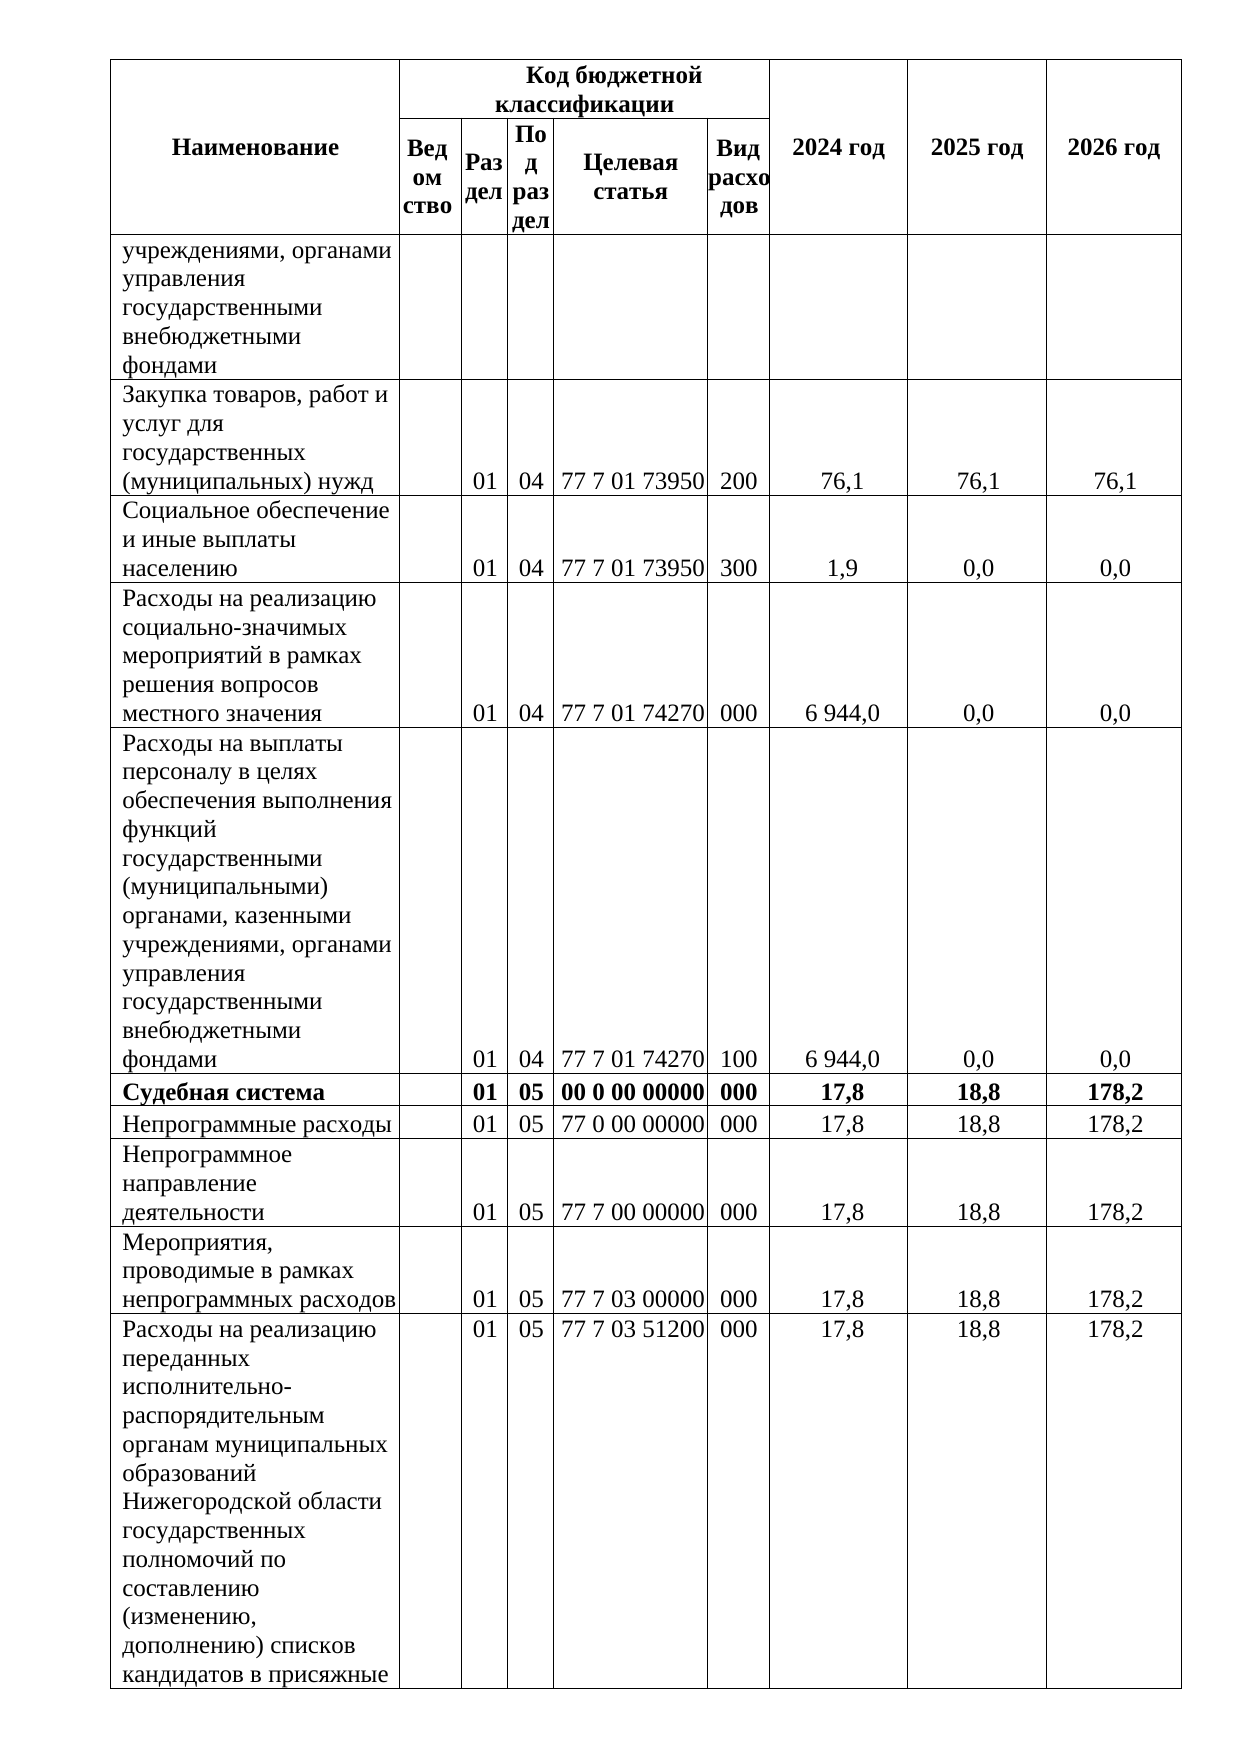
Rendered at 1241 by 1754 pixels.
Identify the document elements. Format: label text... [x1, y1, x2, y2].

table_header Наименование [111, 60, 399, 234]
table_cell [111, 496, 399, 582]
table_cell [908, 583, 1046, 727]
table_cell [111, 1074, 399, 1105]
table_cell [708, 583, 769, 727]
table_cell Ведом ство [400, 119, 461, 234]
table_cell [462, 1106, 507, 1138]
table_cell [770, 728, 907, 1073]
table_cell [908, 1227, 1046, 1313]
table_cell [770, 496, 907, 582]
table_cell Вид расходов [708, 119, 769, 234]
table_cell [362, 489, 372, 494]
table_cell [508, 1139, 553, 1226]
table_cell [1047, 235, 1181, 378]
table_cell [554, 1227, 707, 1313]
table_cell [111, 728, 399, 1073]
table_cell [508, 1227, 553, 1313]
table_header Код бюджетной классификации [400, 60, 769, 118]
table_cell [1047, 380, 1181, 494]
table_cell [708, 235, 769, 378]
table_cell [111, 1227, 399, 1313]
table_header 2024 год [770, 60, 907, 234]
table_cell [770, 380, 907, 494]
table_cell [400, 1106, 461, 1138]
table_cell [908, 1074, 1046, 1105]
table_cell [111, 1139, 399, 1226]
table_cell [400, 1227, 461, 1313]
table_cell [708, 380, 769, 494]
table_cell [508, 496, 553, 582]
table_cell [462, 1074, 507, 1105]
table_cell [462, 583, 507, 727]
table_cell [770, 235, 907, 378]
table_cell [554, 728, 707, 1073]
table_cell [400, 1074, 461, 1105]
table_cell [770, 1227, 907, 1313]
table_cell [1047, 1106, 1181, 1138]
table_header 2025 год [908, 60, 1046, 234]
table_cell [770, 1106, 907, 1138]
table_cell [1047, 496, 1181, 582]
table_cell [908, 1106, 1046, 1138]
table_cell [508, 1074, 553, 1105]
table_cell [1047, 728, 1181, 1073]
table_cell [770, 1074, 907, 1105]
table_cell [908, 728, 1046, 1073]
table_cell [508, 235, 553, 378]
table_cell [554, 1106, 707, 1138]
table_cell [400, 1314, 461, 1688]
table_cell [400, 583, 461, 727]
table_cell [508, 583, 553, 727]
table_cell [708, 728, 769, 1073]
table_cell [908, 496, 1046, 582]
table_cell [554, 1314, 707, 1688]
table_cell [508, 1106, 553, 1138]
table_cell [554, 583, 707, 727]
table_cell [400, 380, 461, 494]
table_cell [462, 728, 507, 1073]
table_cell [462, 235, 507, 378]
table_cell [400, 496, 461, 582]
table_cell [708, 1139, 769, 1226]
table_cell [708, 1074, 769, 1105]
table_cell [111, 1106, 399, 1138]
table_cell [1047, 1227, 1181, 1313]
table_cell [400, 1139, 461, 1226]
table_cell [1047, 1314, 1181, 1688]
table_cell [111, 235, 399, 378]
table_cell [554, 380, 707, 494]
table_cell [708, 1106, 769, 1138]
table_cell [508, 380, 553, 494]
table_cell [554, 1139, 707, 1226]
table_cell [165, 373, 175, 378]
table_header 2026 год [1047, 60, 1181, 234]
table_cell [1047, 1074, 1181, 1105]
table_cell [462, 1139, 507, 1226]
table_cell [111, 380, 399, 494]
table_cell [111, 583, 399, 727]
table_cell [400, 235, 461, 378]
table_cell Под раз дел [508, 119, 553, 234]
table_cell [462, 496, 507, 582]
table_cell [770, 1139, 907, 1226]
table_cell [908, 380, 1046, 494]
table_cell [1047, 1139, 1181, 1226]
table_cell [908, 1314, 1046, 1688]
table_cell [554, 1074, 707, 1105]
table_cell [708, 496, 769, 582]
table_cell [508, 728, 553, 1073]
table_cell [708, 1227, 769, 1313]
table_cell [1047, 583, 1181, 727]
table_cell Раз дел [462, 119, 507, 234]
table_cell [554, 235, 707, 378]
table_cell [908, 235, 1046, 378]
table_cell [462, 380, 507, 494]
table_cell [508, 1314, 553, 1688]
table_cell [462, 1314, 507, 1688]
table_cell Целевая статья [554, 119, 707, 234]
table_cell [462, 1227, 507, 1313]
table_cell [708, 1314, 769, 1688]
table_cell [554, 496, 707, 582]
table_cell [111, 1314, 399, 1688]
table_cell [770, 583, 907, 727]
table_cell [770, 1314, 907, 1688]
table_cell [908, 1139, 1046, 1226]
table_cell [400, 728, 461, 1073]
